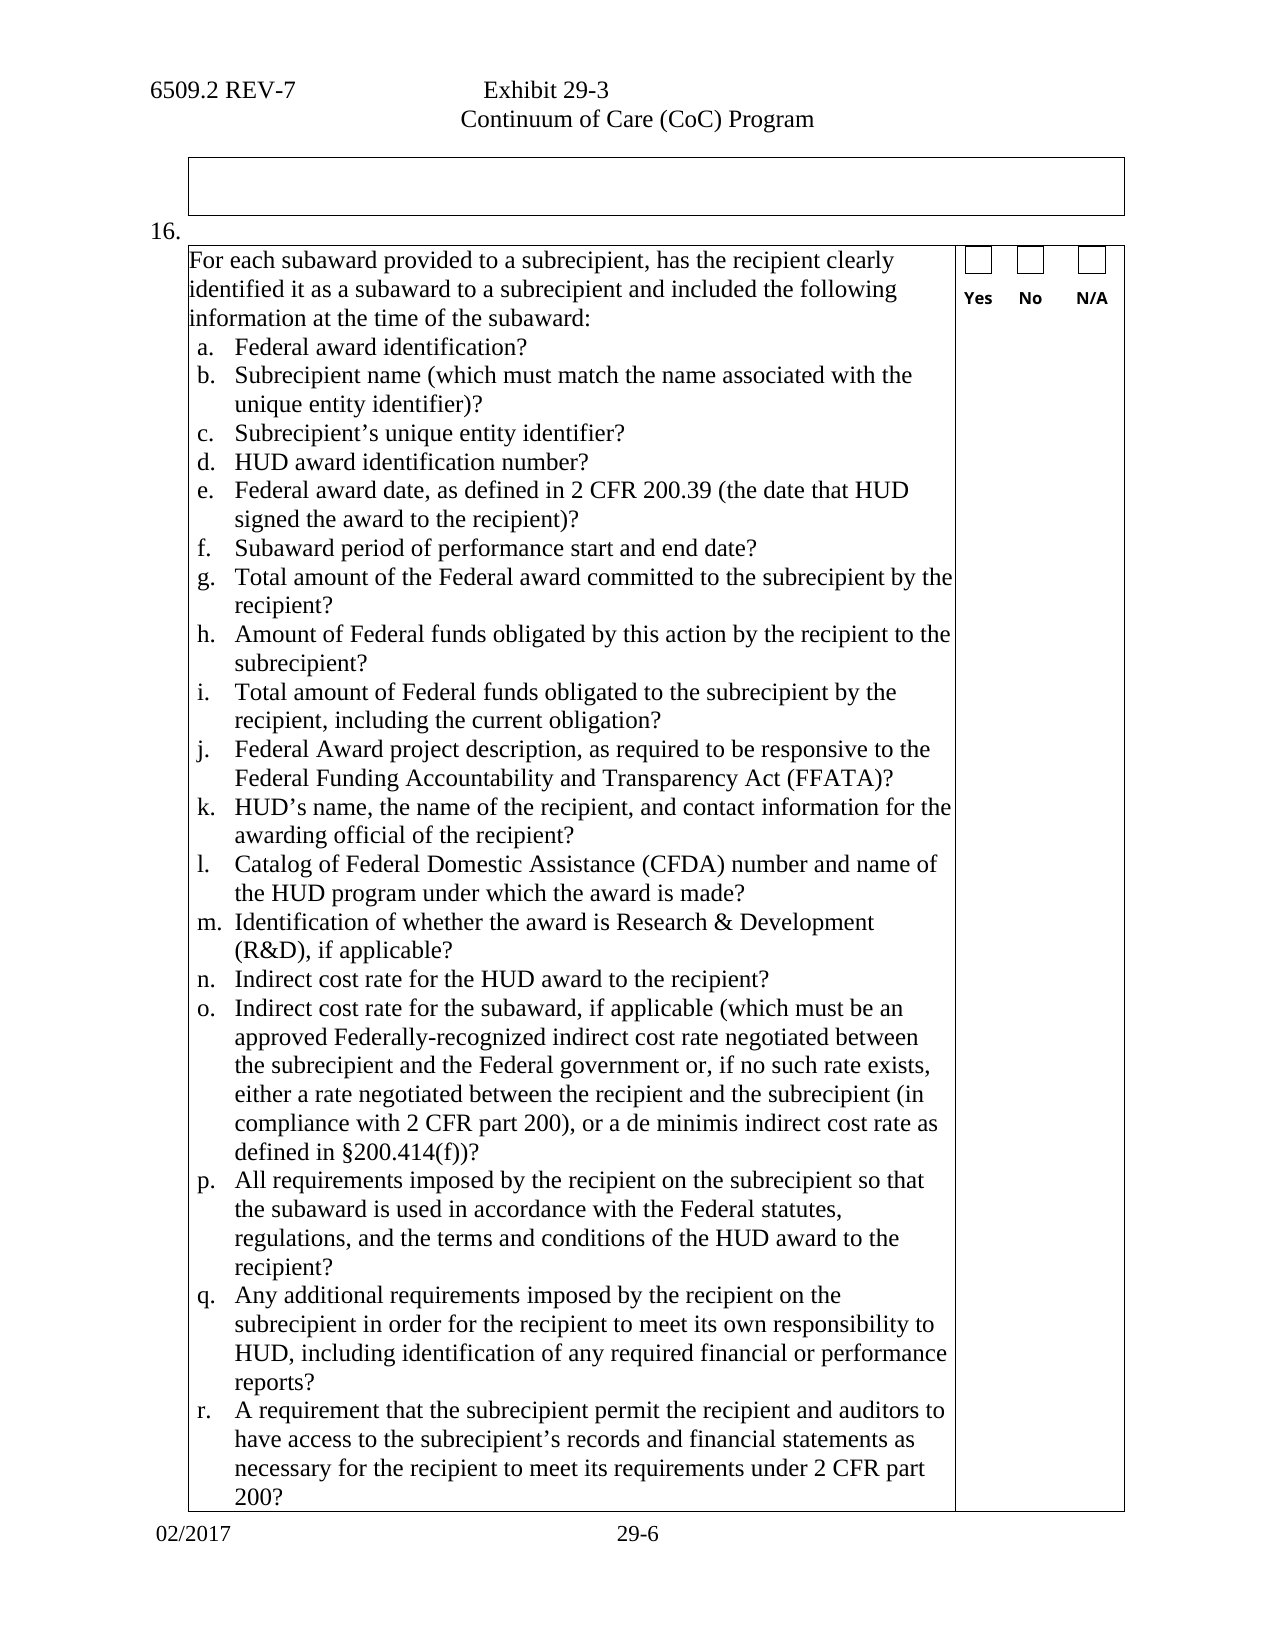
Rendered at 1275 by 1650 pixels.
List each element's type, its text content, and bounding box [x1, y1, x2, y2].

table_header [956, 246, 1124, 1511]
text 16. [150, 216, 1125, 244]
table_cell [189, 158, 1124, 215]
